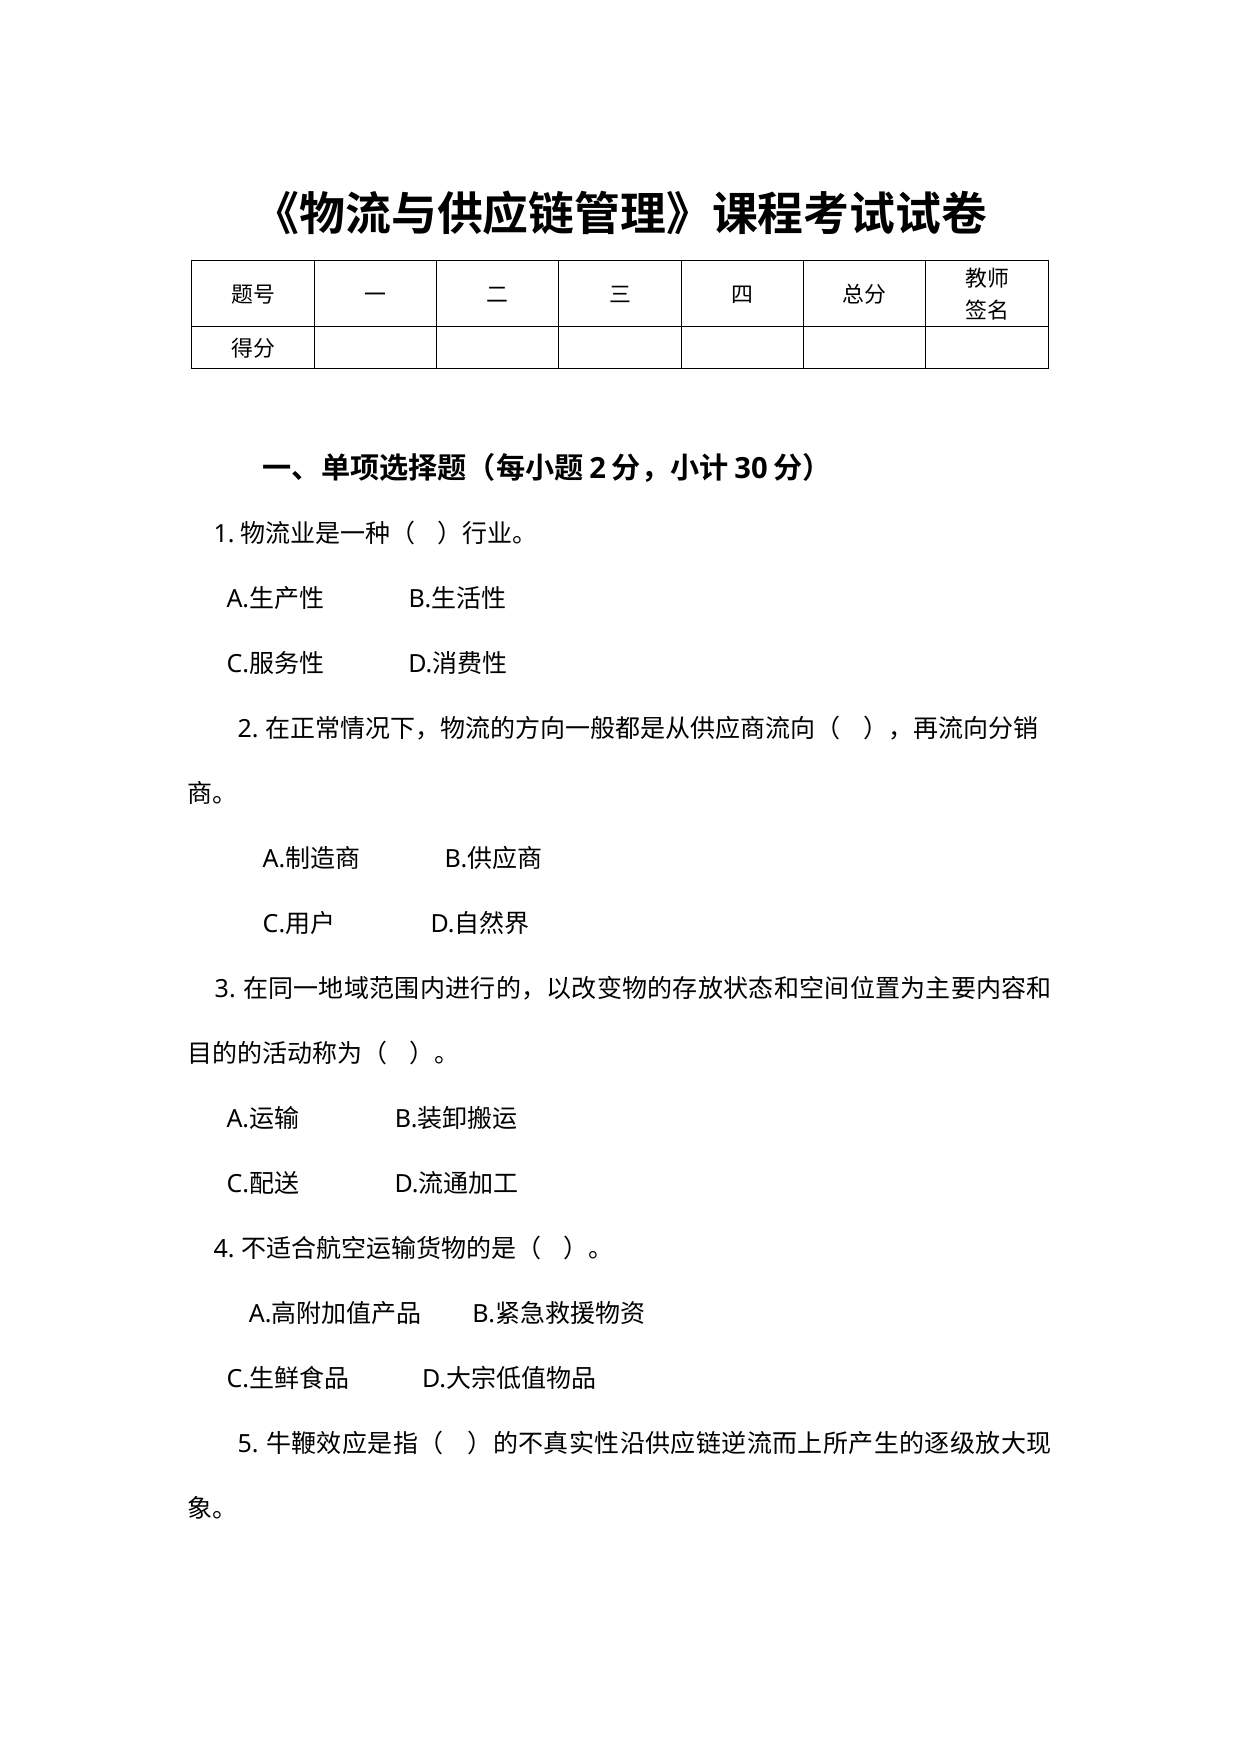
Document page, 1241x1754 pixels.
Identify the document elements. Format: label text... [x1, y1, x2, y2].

text A.运输 B.装卸搬运 [187, 1084, 1053, 1149]
text A.制造商 B.供应商 [187, 824, 1053, 889]
text A.高附加值产品 B.紧急救援物资 [187, 1279, 1053, 1344]
text 3. 在同一地域范围内进行的，以改变物的存放状态和空间位置为主要内容和目的的活动称为（ ）。 [187, 954, 1053, 1084]
text C.服务性 D.消费性 [187, 629, 1053, 694]
table_cell [804, 327, 925, 368]
table_cell [926, 327, 1048, 368]
text C.生鲜食品 D.大宗低值物品 [187, 1344, 1053, 1409]
table_cell [559, 327, 681, 368]
table_cell [437, 327, 558, 368]
text 2. 在正常情况下，物流的方向一般都是从供应商流向（ ），再流向分销商。 [187, 694, 1053, 824]
text A.生产性 B.生活性 [187, 564, 1053, 629]
table_header 教师 签名 [926, 261, 1048, 326]
table_header 一 [315, 261, 436, 326]
table_cell [315, 327, 436, 368]
text 一、单项选择题（每小题2分，小计30分） [262, 434, 1053, 499]
text 5. 牛鞭效应是指（ ）的不真实性沿供应链逆流而上所产生的逐级放大现象。 [187, 1409, 1053, 1539]
text 4. 不适合航空运输货物的是（ ）。 [187, 1214, 1053, 1279]
table_header 二 [437, 261, 558, 326]
table_header 题号 [192, 261, 314, 326]
text 《物流与供应链管理》课程考试试卷 [187, 162, 1053, 259]
table_cell [682, 327, 803, 368]
table_header 四 [682, 261, 803, 326]
table_header 三 [559, 261, 681, 326]
table_header 总分 [804, 261, 925, 326]
text C.用户 D.自然界 [187, 889, 1053, 954]
text 1. 物流业是一种（ ）行业。 [187, 499, 1053, 564]
table_cell 得分 [192, 327, 314, 368]
text C.配送 D.流通加工 [187, 1149, 1053, 1214]
